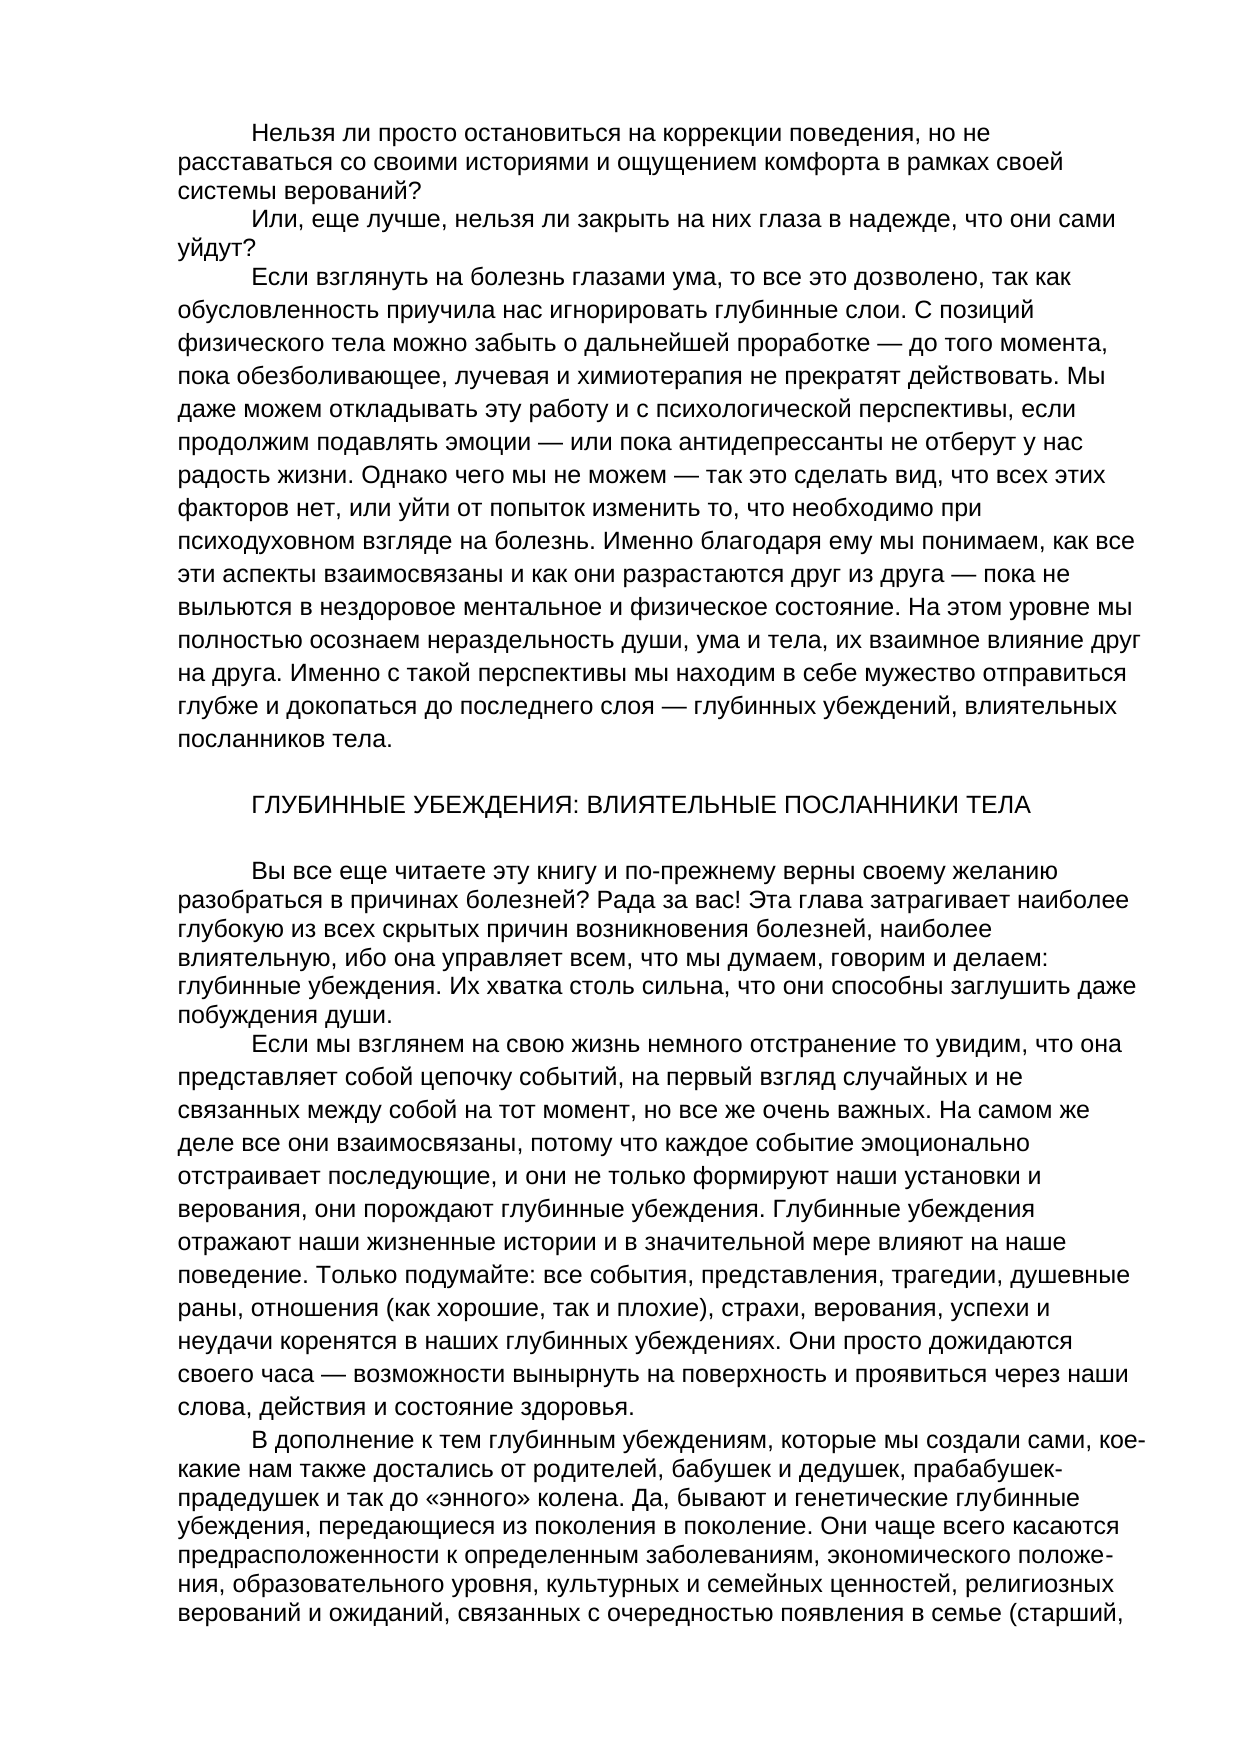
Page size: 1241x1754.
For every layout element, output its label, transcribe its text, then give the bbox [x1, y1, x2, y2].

text Нельзя ли просто остановиться на коррекции поведения, но не расставаться со своими историями и ощущением комфорта в рамках своей системы верований? [177, 118, 1152, 204]
text Если взглянуть на болезнь глазами ума, то все это дозволено, так как обусловленность приучила нас игнорировать глубинные слои. С позиций физического тела можно забыть о дальнейшей проработке — до того момента, пока обезболивающее, лучевая и химиотерапия не прекратят действовать. Мы даже можем откладывать эту работу и с психологической перспективы, если продолжим подавлять эмоции — или пока антидепрессанты не отберут у нас радость жизни. Однако чего мы не можем — так это сделать вид, что всех этих факторов нет, или уйти от попыток изменить то, что необходимо при психодуховном взгляде на болезнь. Именно благодаря ему мы понимаем, как все эти аспекты взаимосвязаны и как они разрастаются друг из друга — пока не выльются в нездоровое ментальное и физическое состояние. На этом уровне мы полностью осознаем нераздельность души, ума и тела, их взаимное влияние друг на друга. Именно с такой перспективы мы находим в себе мужество отправиться глубже и докопаться до последнего слоя — глубинных убеждений, влиятельных посланников тела. [177, 262, 1152, 753]
text Если мы взглянем на свою жизнь немного отстранение то увидим, что она представляет собой цепочку событий, на первый взгляд случайных и не связанных между собой на тот момент, но все же очень важных. На самом же деле все они взаимосвязаны, потому что каждое событие эмоционально отстраивает последующие, и они не только формируют наши установки и верования, они порождают глубинные убеждения. Глубинные убеждения отражают наши жизненные истории и в значительной мере влияют на наше поведение. Только подумайте: все события, представления, трагедии, душевные раны, отношения (как хорошие, так и плохие), страхи, верования, успехи и неудачи коренятся в наших глубинных убеждениях. Они просто дожидаются своего часа — возможности вынырнуть на поверхность и проявиться через наши слова, действия и состояние здоровья. [177, 1029, 1152, 1421]
text ГЛУБИННЫЕ УБЕЖДЕНИЯ: ВЛИЯТЕЛЬНЫЕ ПОСЛАННИКИ ТЕЛА [177, 790, 1152, 819]
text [177, 1425, 1152, 1626]
text Или, еще лучше, нельзя ли закрыть на них глаза в надежде, что они сами уйдут? [177, 204, 1152, 262]
text Вы все еще читаете эту книгу и по-прежнему верны своему желанию разобраться в причинах болезней? Рада за вас! Эта глава затрагивает наиболее глубокую из всех скрытых причин возникновения болезней, наиболее влиятельную, ибо она управляет всем, что мы думаем, говорим и делаем: глубинные убеждения. Их хватка столь сильна, что они способны заглушить даже побуждения души. [177, 856, 1152, 1029]
